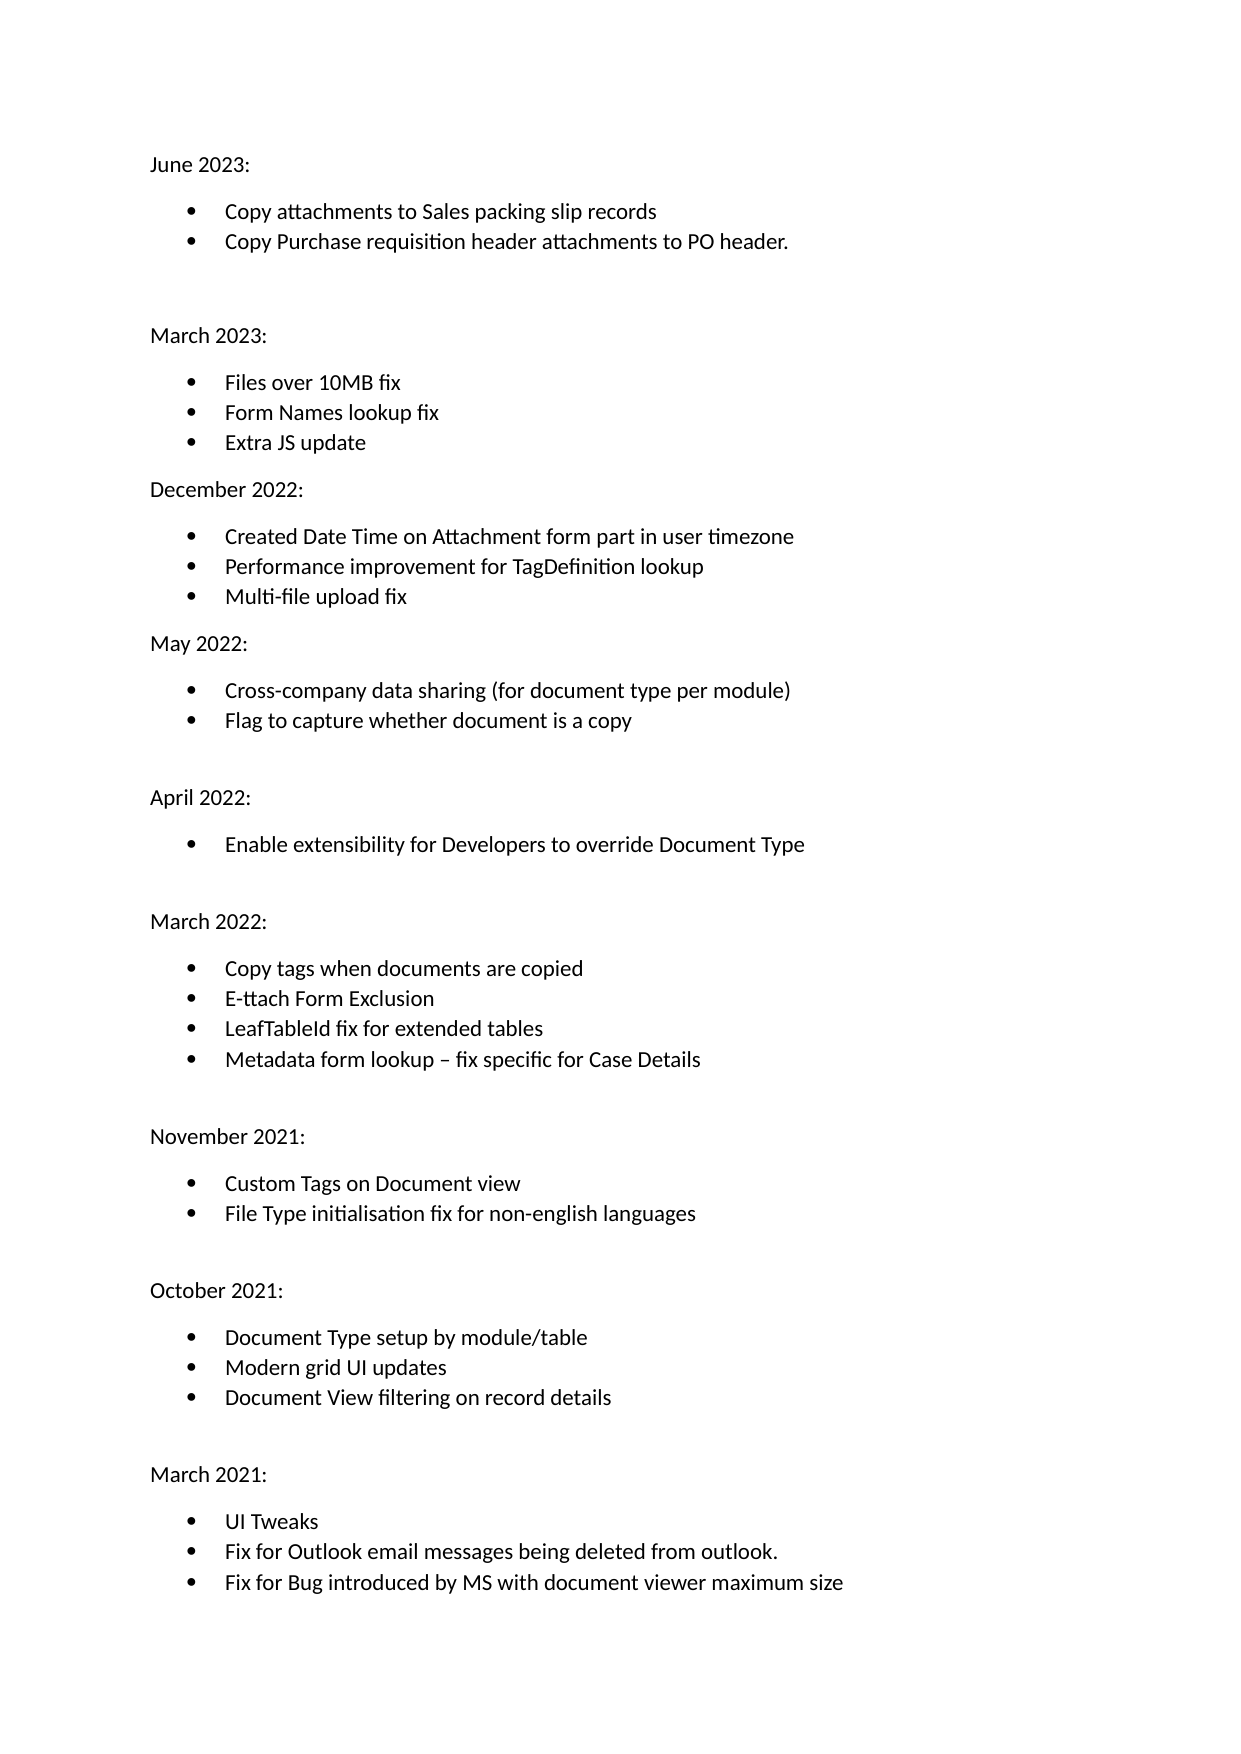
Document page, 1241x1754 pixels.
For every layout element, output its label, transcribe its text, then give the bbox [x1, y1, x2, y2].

text March 2022: [150, 907, 1090, 935]
list Copy tags when documents are copied [187, 954, 1090, 982]
list Flag to capture whether document is a copy [187, 706, 1090, 734]
text June 2023: [150, 150, 1090, 178]
list Document Type setup by module/table [187, 1323, 1090, 1351]
list Custom Tags on Document view [187, 1169, 1090, 1197]
list Created Date Time on Attachment form part in user timezone [187, 522, 1090, 550]
list File Type initialisation fix for non-english languages [187, 1199, 1090, 1227]
list LeafTableId fix for extended tables [187, 1014, 1090, 1043]
text November 2021: [150, 1122, 1090, 1150]
text March 2023: [150, 321, 1090, 349]
list Cross-company data sharing (for document type per module) [187, 676, 1090, 704]
list Performance improvement for TagDefinition lookup [187, 552, 1090, 580]
list Metadata form lookup – fix specific for Case Details [187, 1045, 1090, 1073]
list UI Tweaks [187, 1507, 1090, 1535]
list Fix for Bug introduced by MS with document viewer maximum size [187, 1568, 1090, 1596]
text March 2021: [150, 1460, 1090, 1488]
text December 2022: [150, 475, 1090, 503]
list Copy Purchase requisition header attachments to PO header. [187, 227, 1090, 255]
list E-ttach Form Exclusion [187, 984, 1090, 1012]
text April 2022: [150, 783, 1090, 811]
list Files over 10MB fix [187, 368, 1090, 396]
list Document View filtering on record details [187, 1383, 1090, 1411]
text October 2021: [150, 1276, 1090, 1304]
list Extra JS update [187, 428, 1090, 456]
list Form Names lookup fix [187, 398, 1090, 426]
list Modern grid UI updates [187, 1353, 1090, 1381]
list Fix for Outlook email messages being deleted from outlook. [187, 1537, 1090, 1566]
text May 2022: [150, 629, 1090, 657]
list Enable extensibility for Developers to override Document Type [187, 830, 1090, 858]
list Copy attachments to Sales packing slip records [187, 197, 1090, 225]
list Multi-file upload fix [187, 582, 1090, 610]
